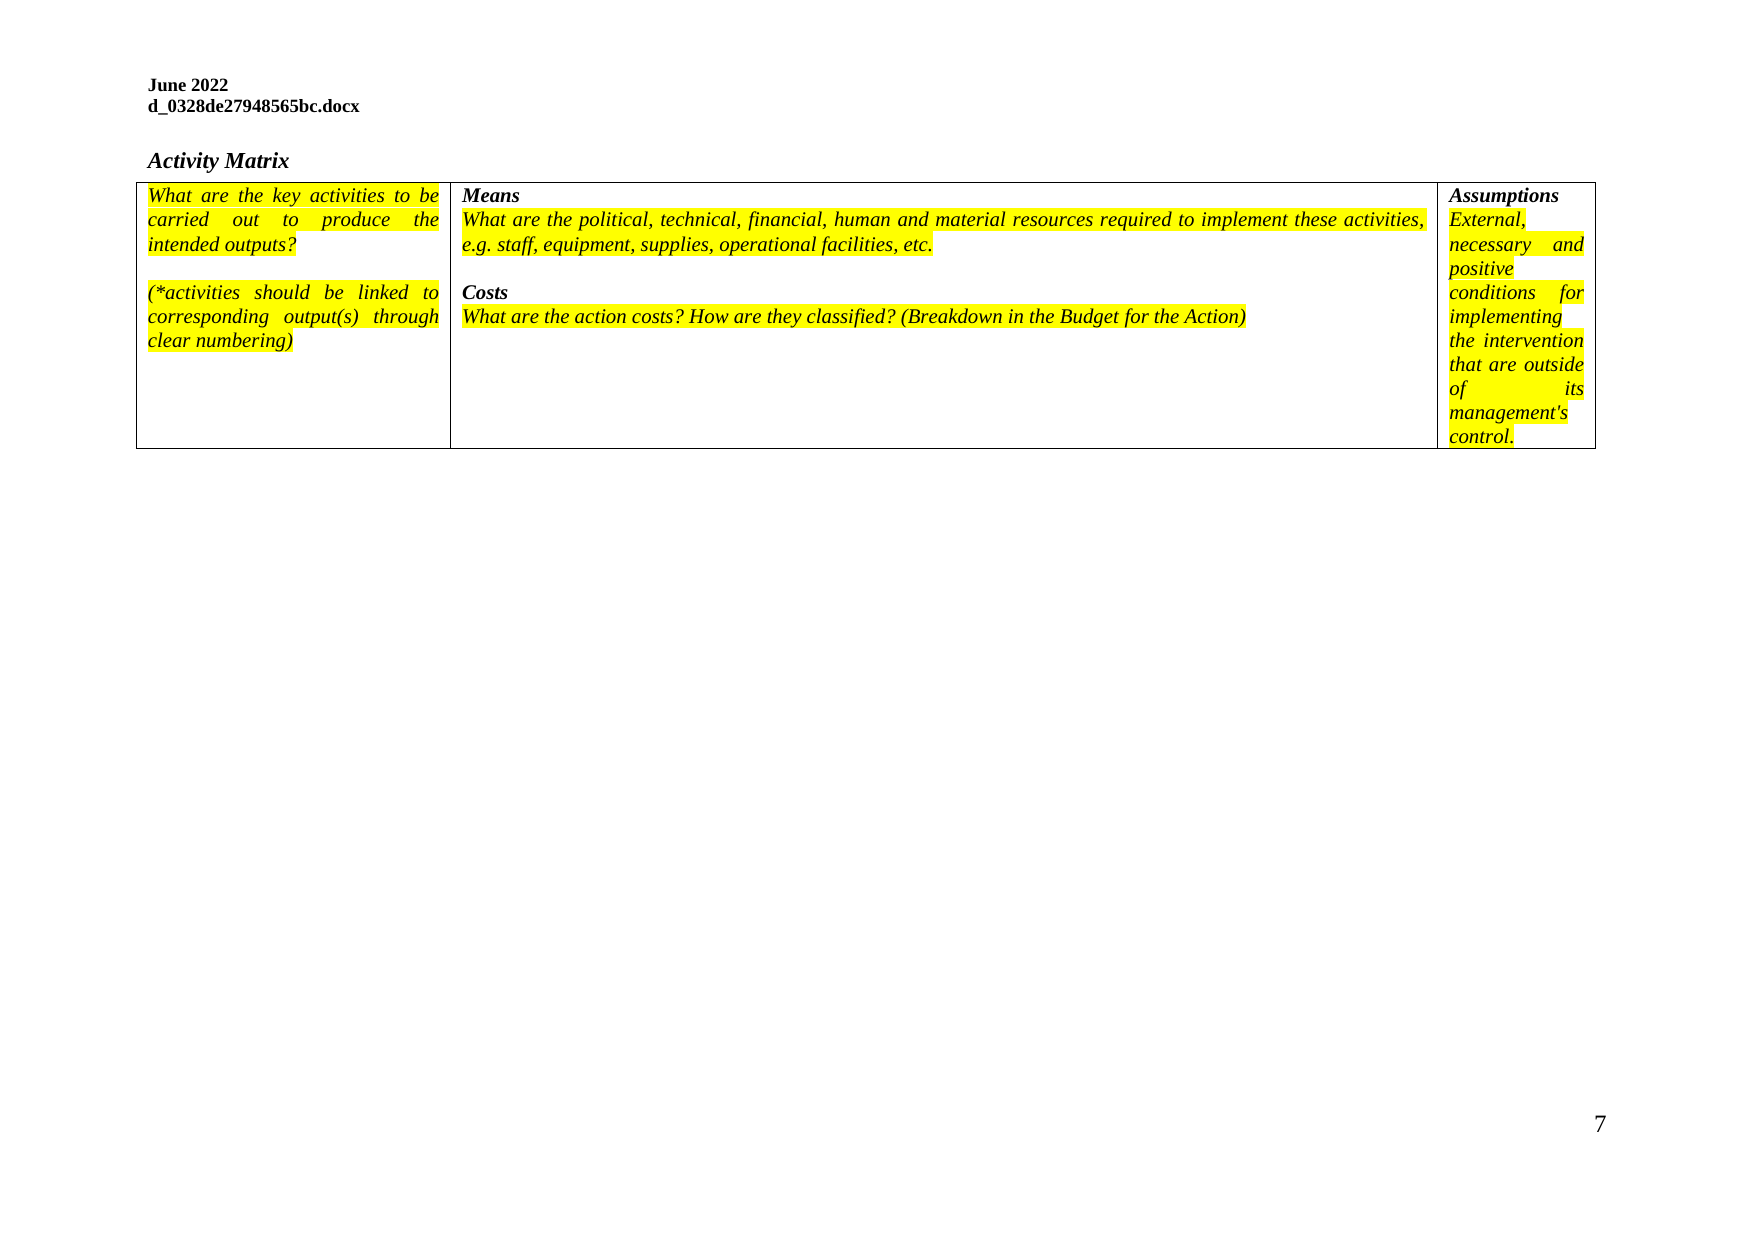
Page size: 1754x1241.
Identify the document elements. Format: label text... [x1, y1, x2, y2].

table_header Assumptions External, necessary and positive conditions for implementing the intervention that are outside of its management's control. [1438, 183, 1595, 448]
table_header What are the key activities to be carried out to produce the intended outputs? (*activities should be linked to corresponding output(s) through clear numbering) [137, 183, 450, 448]
list Activity Matrix [148, 148, 1606, 174]
table_header Means What are the political, technical, financial, human and material resources required to implement these activities, e.g. staff, equipment, supplies, operational facilities, etc. Costs What are the action costs? How are they classified? (Breakdown in the Budget for the Action) [451, 183, 1437, 448]
